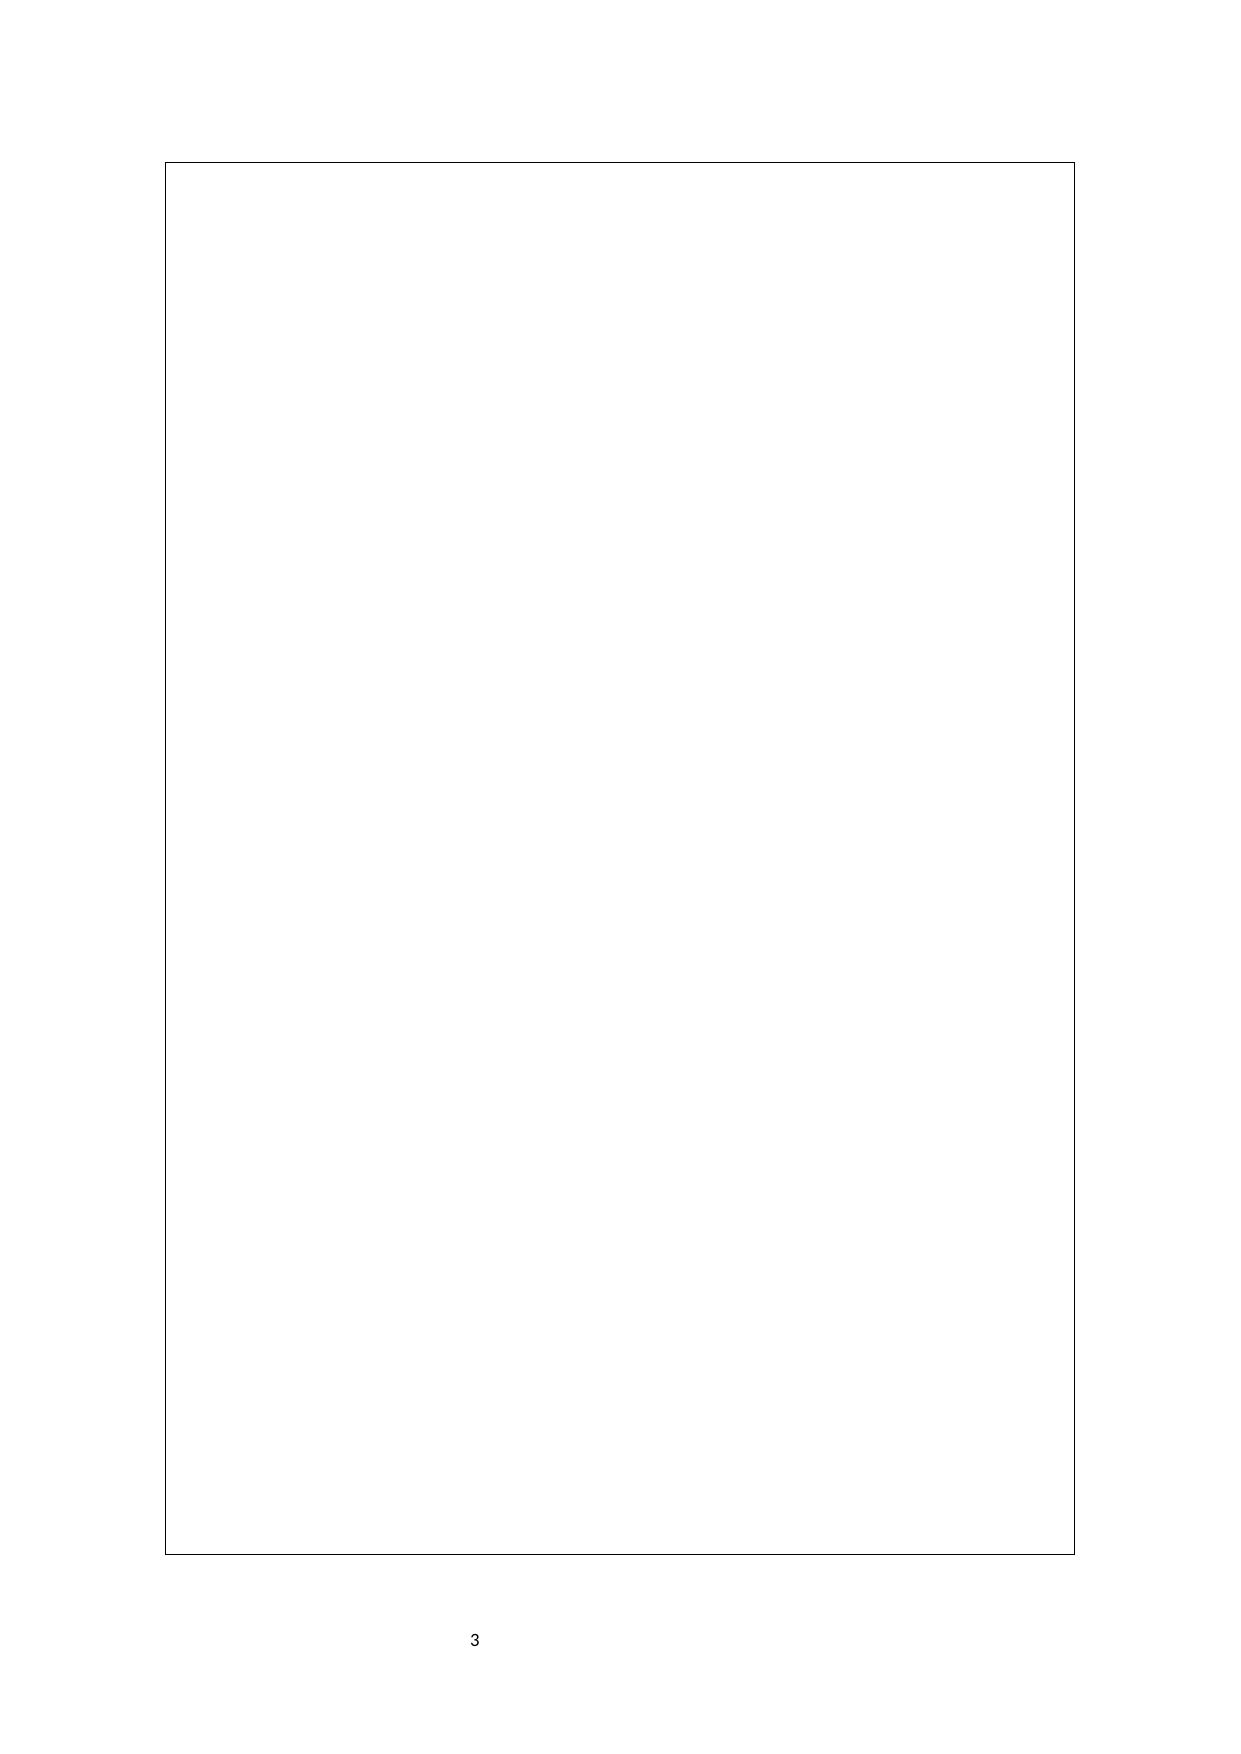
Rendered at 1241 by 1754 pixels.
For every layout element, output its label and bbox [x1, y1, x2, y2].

table_cell [166, 163, 1074, 1554]
